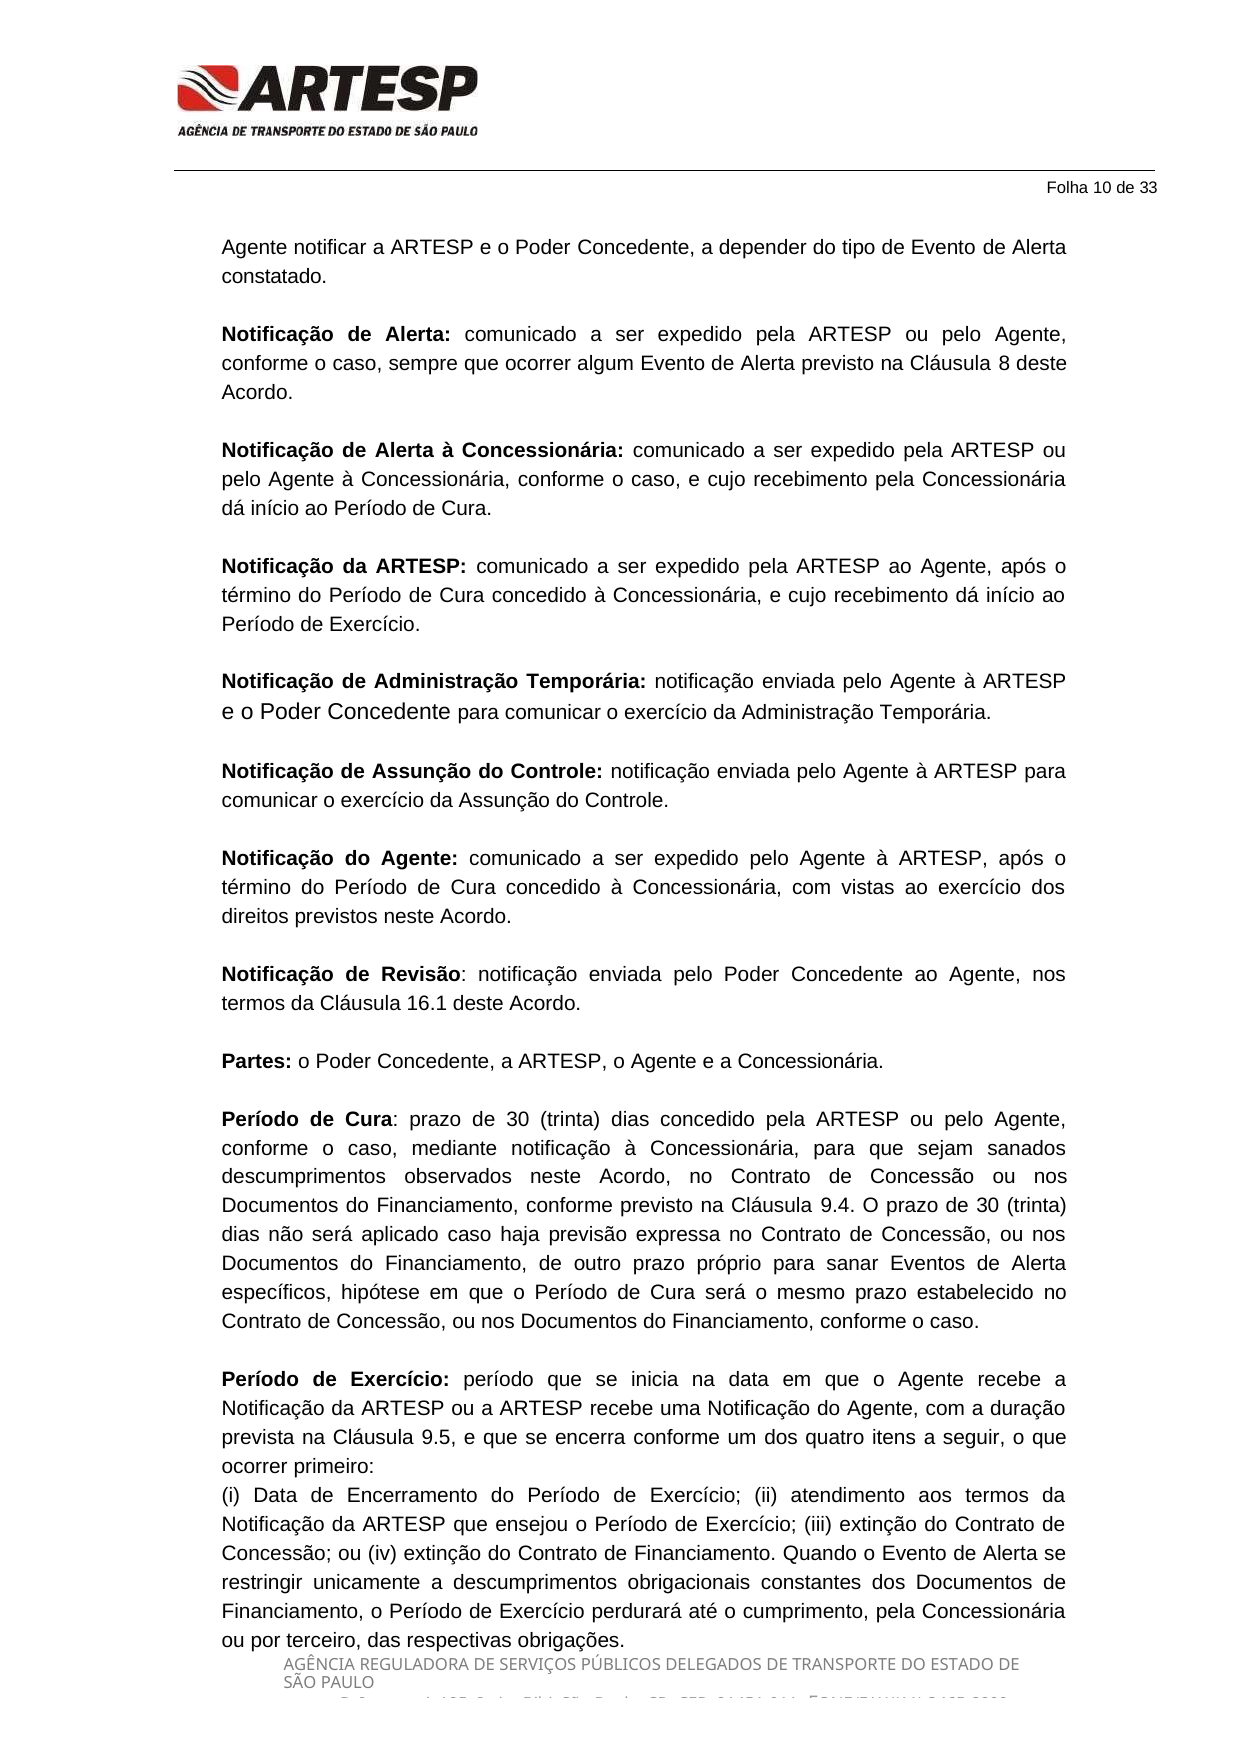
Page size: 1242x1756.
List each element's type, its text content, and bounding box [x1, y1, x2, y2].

text Notificação de Revisão: notificação enviada pelo Poder Concedente ao Agente, nos termos da Cláusula 16.1 deste Acordo. [221, 962, 1066, 1015]
text Agente notificar a ARTESP e o Poder Concedente, a depender do tipo de Evento de Alerta constatado. [221, 235, 1067, 288]
text Partes: o Poder Concedente, a ARTESP, o Agente e a Concessionária. [221, 1048, 1181, 1072]
text Período de Cura: prazo de 30 (trinta) dias concedido pela ARTESP ou pelo Agente, conforme o caso, mediante notificação à Concessionária, para que sejam sanados descumprimentos observados neste Acordo, no Contrato de Concessão ou nos Documentos do Financiamento, conforme previsto na Cláusula 9.4. O prazo de 30 (trinta) dias não será aplicado caso haja previsão expressa no Contrato de Concessão, ou nos Documentos do Financiamento, de outro prazo próprio para sanar Eventos de Alerta específicos, hipótese em que o Período de Cura será o mesmo prazo estabelecido no Contrato de Concessão, ou nos Documentos do Financiamento, conforme o caso. [221, 1106, 1067, 1333]
text Notificação do Agente: comunicado a ser expedido pelo Agente à ARTESP, após o término do Período de Cura concedido à Concessionária, com vistas ao exercício dos direitos previstos neste Acordo. [221, 846, 1067, 928]
picture [177, 65, 478, 136]
text Período de Exercício: período que se inicia na data em que o Agente recebe a Notificação da ARTESP ou a ARTESP recebe uma Notificação do Agente, com a duração prevista na Cláusula 9.5, e que se encerra conforme um dos quatro itens a seguir, o que ocorrer primeiro: [221, 1367, 1067, 1478]
text Notificação de Assunção do Controle: notificação enviada pelo Agente à ARTESP para comunicar o exercício da Assunção do Controle. [221, 759, 1066, 812]
text (i) Data de Encerramento do Período de Exercício; (ii) atendimento aos termos da Notificação da ARTESP que ensejou o Período de Exercício; (iii) extinção do Contrato de Concessão; ou (iv) extinção do Contrato de Financiamento. Quando o Evento de Alerta se restringir unicamente a descumprimentos obrigacionais constantes dos Documentos de Financiamento, o Período de Exercício perdurará até o cumprimento, pela Concessionária ou por terceiro, das respectivas obrigações. [221, 1483, 1067, 1651]
text Notificação da ARTESP: comunicado a ser expedido pela ARTESP ao Agente, após o término do Período de Cura concedido à Concessionária, e cujo recebimento dá início ao Período de Exercício. [221, 553, 1067, 635]
text Notificação de Alerta: comunicado a ser expedido pela ARTESP ou pelo Agente, conforme o caso, sempre que ocorrer algum Evento de Alerta previsto na Cláusula 8 deste Acordo. [221, 322, 1067, 404]
text Notificação de Alerta à Concessionária: comunicado a ser expedido pela ARTESP ou pelo Agente à Concessionária, conforme o caso, e cujo recebimento pela Concessionária dá início ao Período de Cura. [221, 438, 1066, 519]
text Notificação de Administração Temporária: notificação enviada pelo Agente à ARTESP e o Poder Concedente para comunicar o exercício da Administração Temporária. [221, 669, 1067, 725]
